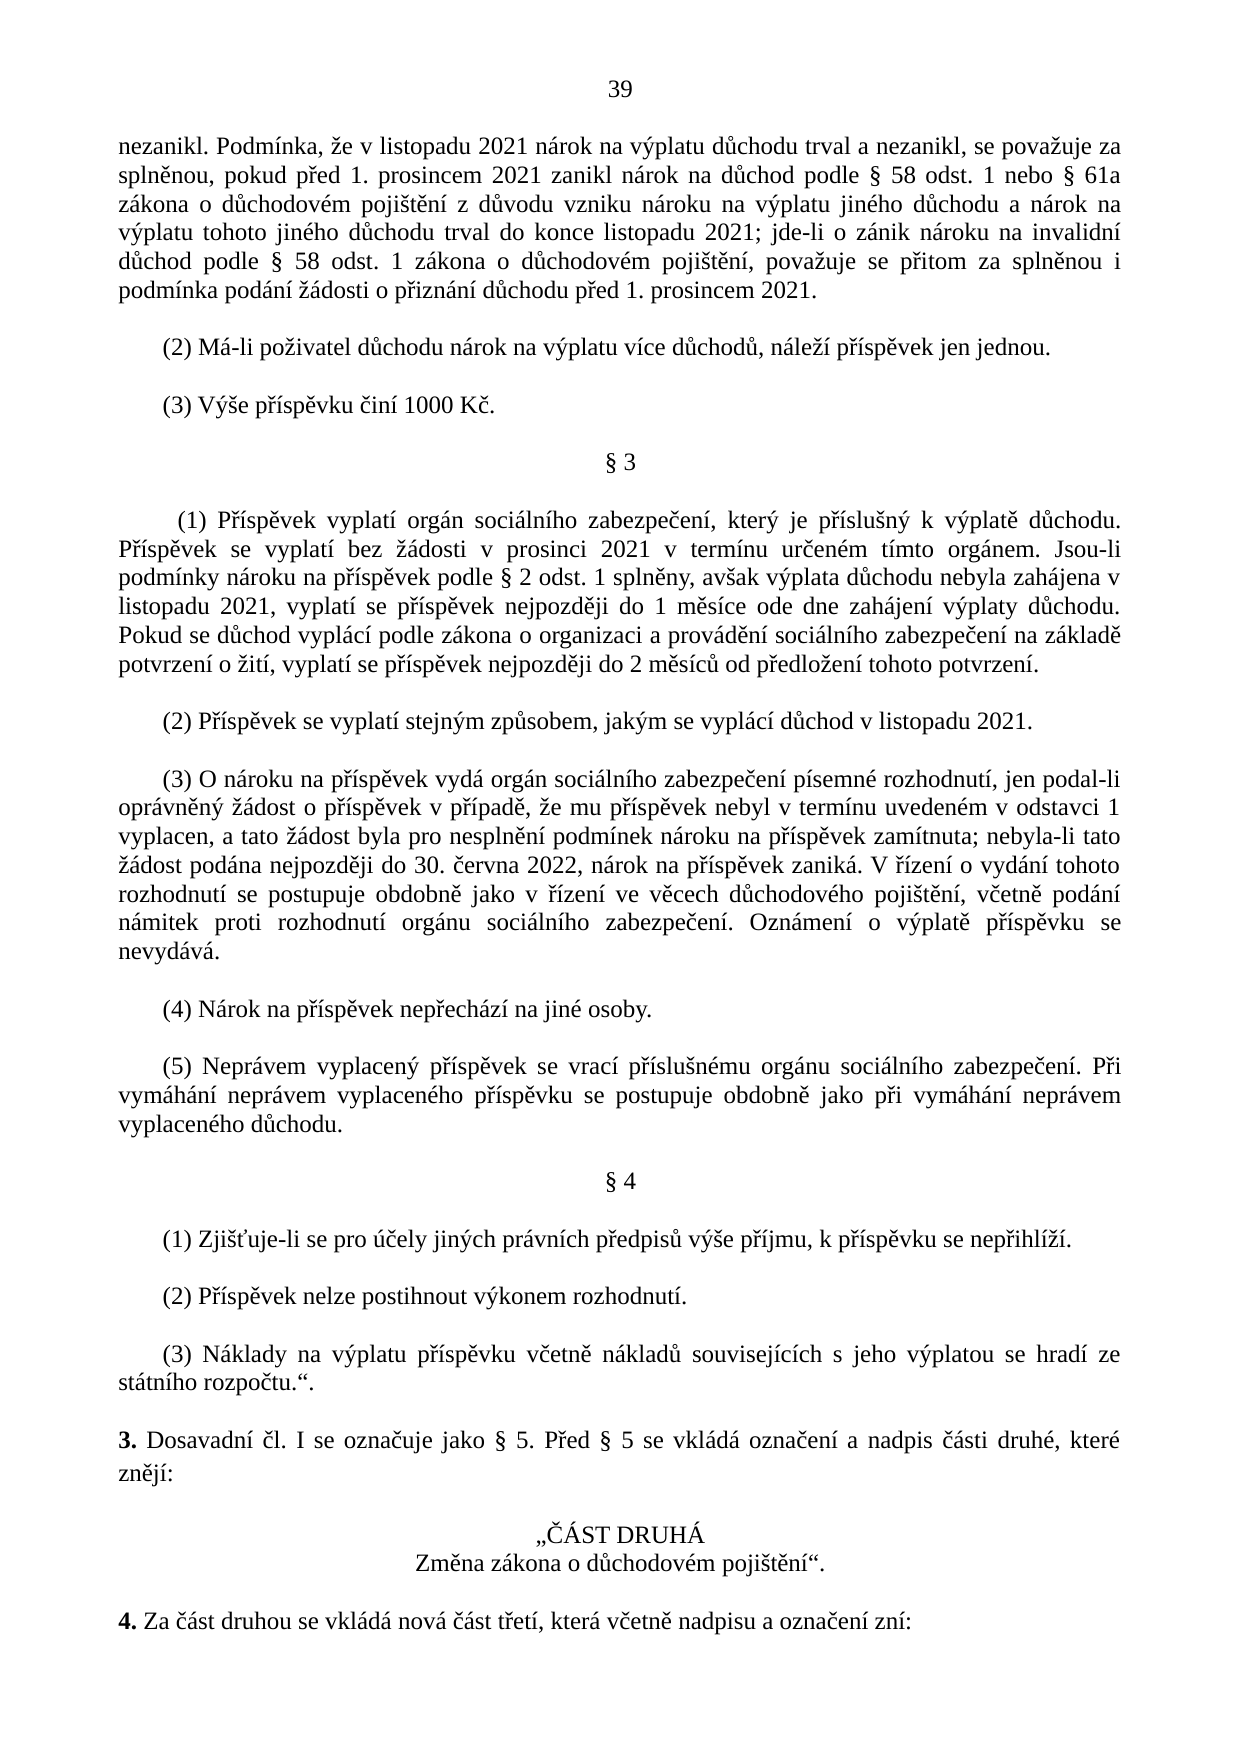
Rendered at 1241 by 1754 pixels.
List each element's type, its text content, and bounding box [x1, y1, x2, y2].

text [118, 131, 1122, 304]
text (3) O nároku na příspěvek vydá orgán sociálního zabezpečení písemné rozhodnutí, jen podal-li oprávněný žádost o příspěvek v případě, že mu příspěvek nebyl v termínu uvedeném v odstavci 1 vyplacen, a tato žádost byla pro nesplnění podmínek nároku na příspěvek zamítnuta; nebyla-li tato žádost podána nejpozději do 30. června 2022, nárok na příspěvek zaniká. V řízení o vydání tohoto rozhodnutí se postupuje obdobně jako v řízení ve věcech důchodového pojištění, včetně podání námitek proti rozhodnutí orgánu sociálního zabezpečení. Oznámení o výplatě příspěvku se nevydává. [118, 764, 1122, 965]
text (2) Příspěvek nelze postihnout výkonem rozhodnutí. [118, 1281, 1122, 1310]
text (2) Příspěvek se vyplatí stejným způsobem, jakým se vyplácí důchod v listopadu 2021. [118, 706, 1122, 735]
text (4) Nárok na příspěvek nepřechází na jiné osoby. [118, 994, 1122, 1022]
text (2) Má-li poživatel důchodu nárok na výplatu více důchodů, náleží příspěvek jen jednou. [118, 332, 1122, 361]
text „ČÁST DRUHÁ [118, 1520, 1122, 1548]
text Změna zákona o důchodovém pojištění“. [118, 1548, 1122, 1577]
text (1) Příspěvek vyplatí orgán sociálního zabezpečení, který je příslušný k výplatě důchodu. Příspěvek se vyplatí bez žádosti v prosinci 2021 v termínu určeném tímto orgánem. Jsou-li podmínky nároku na příspěvek podle § 2 odst. 1 splněny, avšak výplata důchodu nebyla zahájena v listopadu 2021, vyplatí se příspěvek nejpozději do 1 měsíce ode dne zahájení výplaty důchodu. Pokud se důchod vyplácí podle zákona o organizaci a provádění sociálního zabezpečení na základě potvrzení o žití, vyplatí se příspěvek nejpozději do 2 měsíců od předložení tohoto potvrzení. [118, 505, 1122, 677]
text (5) Neprávem vyplacený příspěvek se vrací příslušnému orgánu sociálního zabezpečení. Při vymáhání neprávem vyplaceného příspěvku se postupuje obdobně jako při vymáhání neprávem vyplaceného důchodu. [118, 1051, 1122, 1137]
text § 4 [118, 1166, 1122, 1195]
text (3) Náklady na výplatu příspěvku včetně nákladů souvisejících s jeho výplatou se hradí ze státního rozpočtu.“. [118, 1339, 1122, 1396]
text 3. Dosavadní čl. I se označuje jako § 5. Před § 5 se vkládá označení a nadpis části druhé, které znějí: [118, 1425, 1122, 1487]
text (1) Zjišťuje-li se pro účely jiných právních předpisů výše příjmu, k příspěvku se nepřihlíží. [118, 1224, 1122, 1252]
text 4. Za část druhou se vkládá nová část třetí, která včetně nadpisu a označení zní: [118, 1606, 1122, 1635]
text § 3 [118, 447, 1122, 476]
text (3) Výše příspěvku činí 1000 Kč. [118, 390, 1122, 419]
